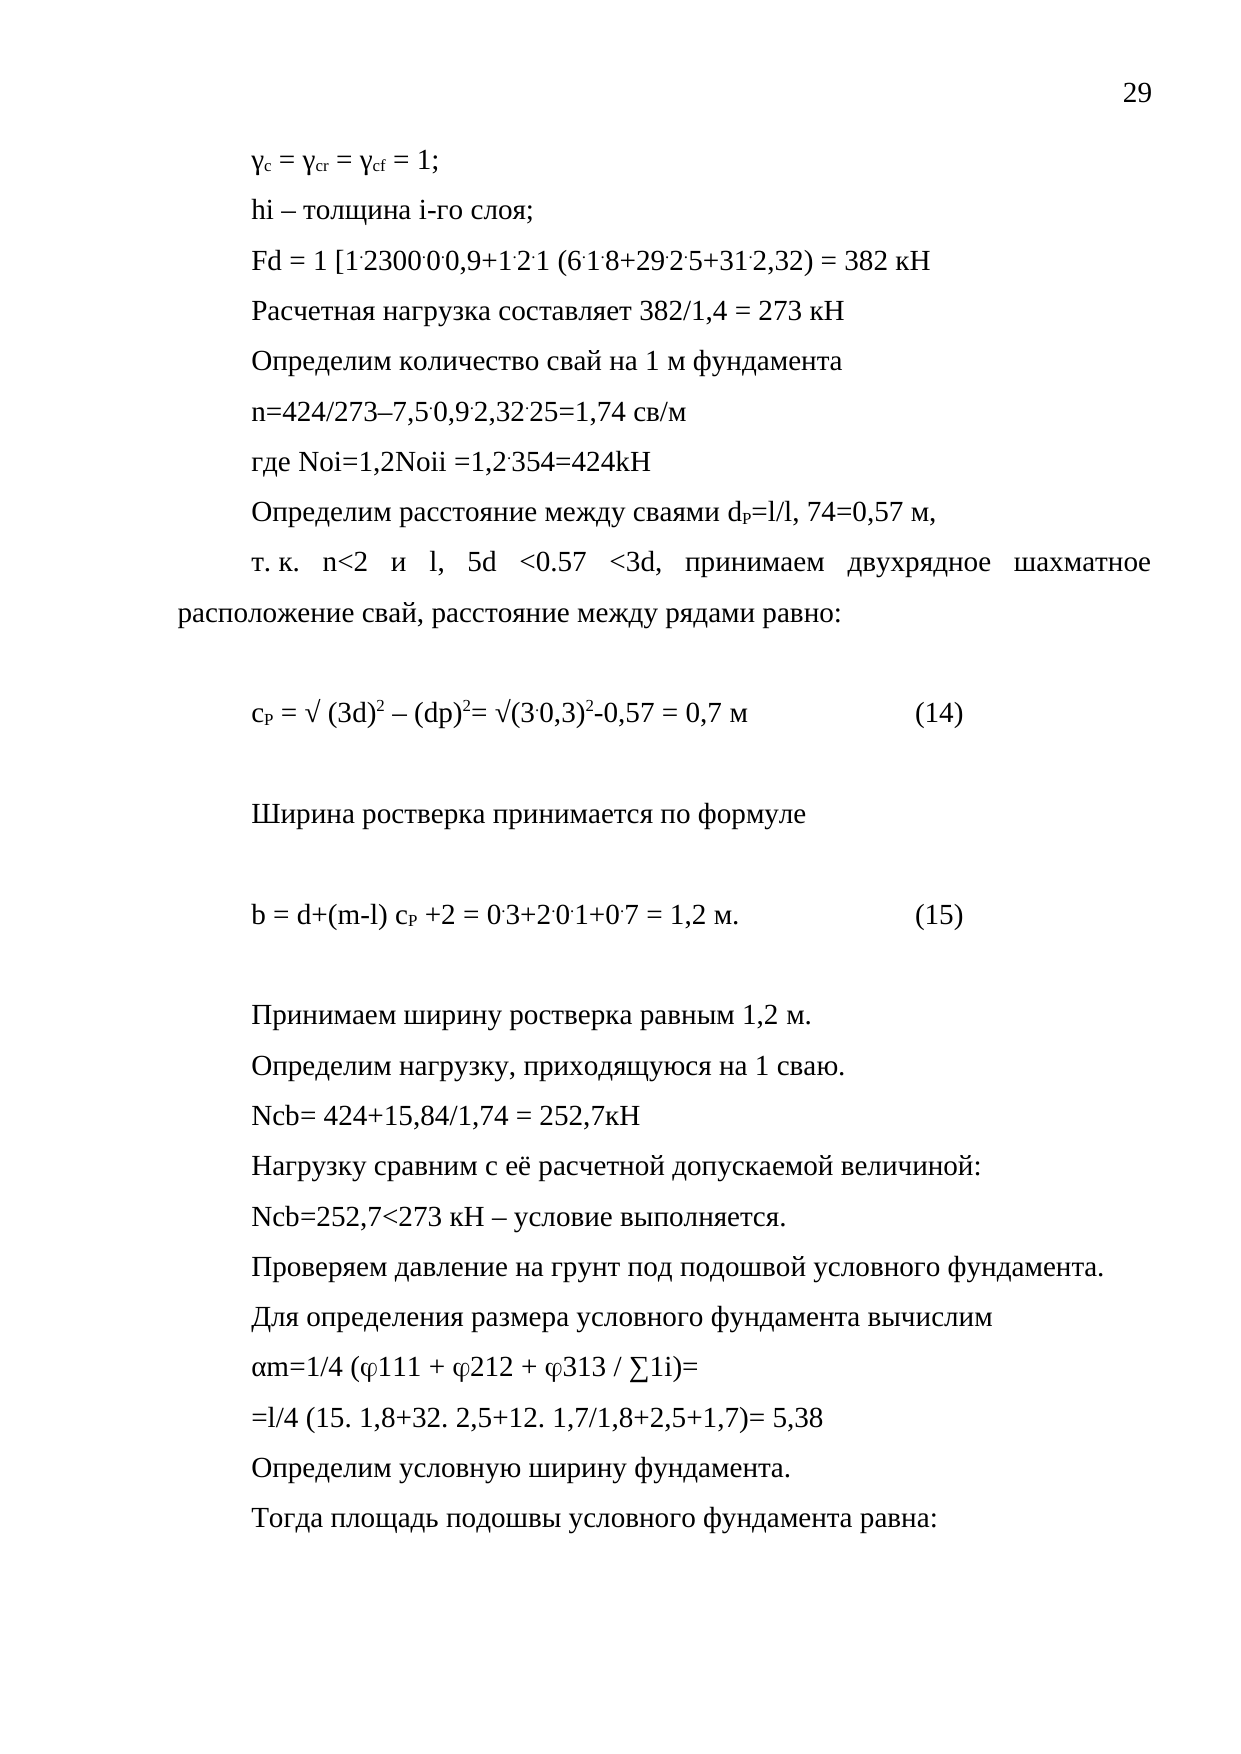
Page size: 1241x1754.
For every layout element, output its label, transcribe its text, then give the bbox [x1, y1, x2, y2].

text Определим расстояние между сваями dP=l/l, 74=0,57 м, [177, 494, 1152, 528]
text Определим нагрузку, приходящуюся на 1 сваю. [177, 1048, 1152, 1081]
text Ncb=252,7<273 кН – условие выполняется. [177, 1199, 1152, 1232]
text т. к. n<2 и l, 5d <0.57 <3d, принимаем двухрядное шахматное расположение свай, расстояние между рядами равно: [177, 544, 1152, 628]
text Для определения размера условного фундамента вычислим [177, 1299, 1152, 1333]
text Принимаем ширину ростверка равным 1,2 м. [177, 997, 1152, 1031]
text Тогда площадь подошвы условного фундамента равна: [177, 1501, 1152, 1534]
text hi – толщина i-го слоя; [177, 192, 1152, 226]
text где Nоi=1,2Nоii =1,2.354=424kH [177, 444, 1152, 477]
text γc = γcr = γcf = 1; [177, 142, 1152, 176]
text Нагрузку сравним с её расчетной допускаемой величиной: [177, 1148, 1152, 1182]
text Fd = 1 [1.2300.0.0,9+1.2.1 (6.1.8+29.2.5+31.2,32) = 382 кН [177, 243, 1152, 276]
text Ncb= 424+15,84/1,74 = 252,7кН [177, 1098, 1152, 1132]
text Ширина ростверка принимается по формуле [177, 796, 1152, 830]
text Проверяем давление на грунт под подошвой условного фундамента. [177, 1249, 1152, 1282]
text b = d+(m-l) cP +2 = 0.3+2.0.1+0.7 = 1,2 м. (15) [177, 897, 1152, 930]
text Определим условную ширину фундамента. [177, 1450, 1152, 1484]
text Расчетная нагрузка составляет 382/1,4 = 273 кН [177, 293, 1152, 327]
text сР = √ (3d)2 – (dp)2= √(3.0,3)2-0,57 = 0,7 м (14) [177, 696, 1152, 729]
text =l/4 (15. 1,8+32. 2,5+12. 1,7/1,8+2,5+1,7)= 5,38 [177, 1400, 1152, 1433]
text Определим количество свай на 1 м фундамента [177, 343, 1152, 377]
text n=424/273–7,5.0,9.2,32.25=1,74 св/м [177, 394, 1152, 427]
text αm=1/4 (111 + 212 + 313 / ∑1i)= [177, 1349, 1152, 1383]
